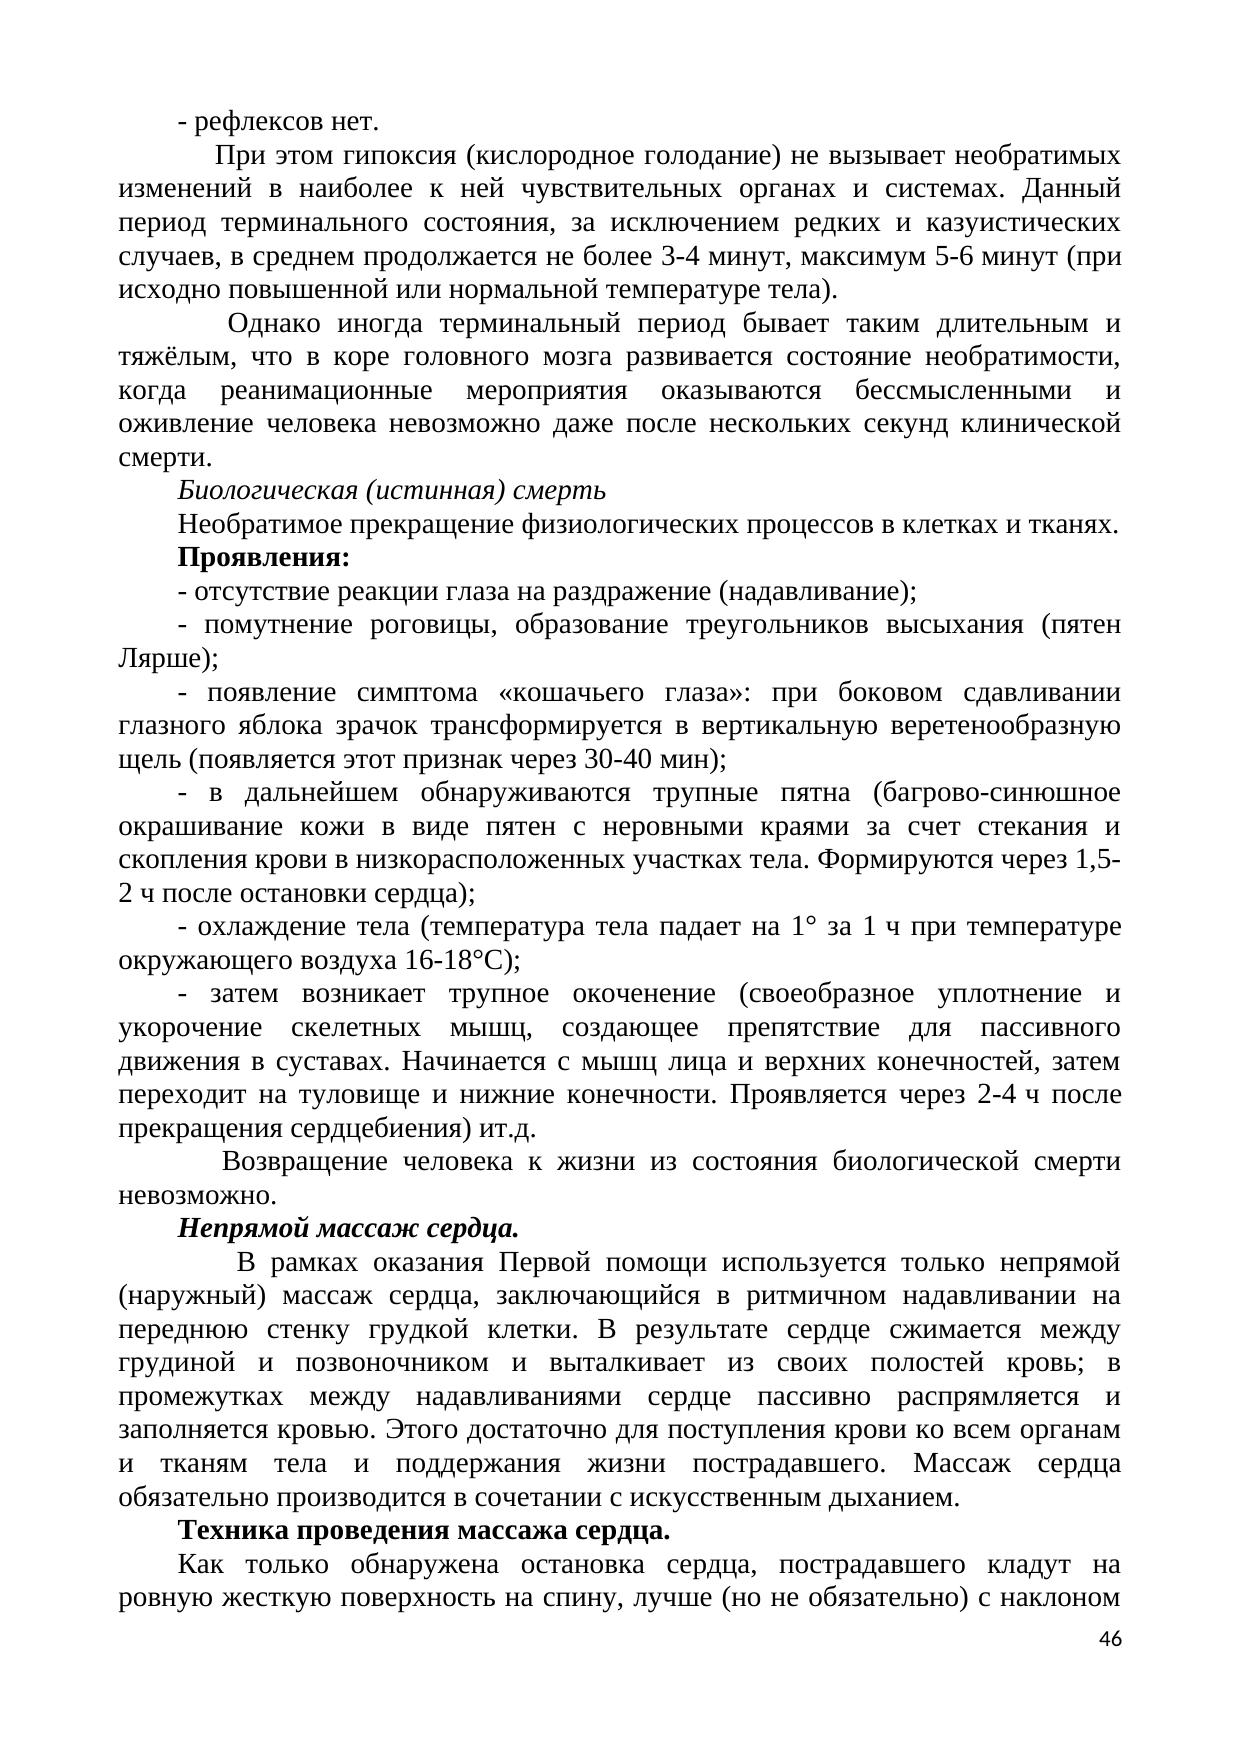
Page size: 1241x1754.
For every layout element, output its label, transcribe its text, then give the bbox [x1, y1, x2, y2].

text Необратимое прекращение физиологических процессов в клетках и тканях. [118, 506, 1122, 539]
text - охлаждение тела (температура тела падает на 1° за 1 ч при температуре окружающего воздуха 16-18°С); [118, 908, 1122, 976]
text - появление симптома «кошачьего глаза»: при боковом сдавливании глазного яблока зрачок трансформируется в вертикальную веретенообразную щель (появляется этот признак через 30-40 мин); [118, 674, 1122, 774]
text В рамках оказания Первой помощи используется только непрямой (наружный) массаж сердца, заключающийся в ритмичном надавливании на переднюю стенку грудкой клетки. В результате сердце сжимается между грудиной и позвоночником и выталкивает из своих полостей кровь; в промежутках между надавливаниями сердце пассивно распрямляется и заполняется кровью. Этого достаточно для поступления крови ко всем органам и тканям тела и поддержания жизни пострадавшего. Массаж сердца обязательно производится в сочетании с искусственным дыханием. [118, 1244, 1122, 1512]
text Проявления: [118, 539, 1122, 573]
text При этом гипоксия (кислородное голодание) не вызывает необратимых изменений в наиболее к ней чувствительных органах и системах. Данный период терминального состояния, за исключением редких и казуистических случаев, в среднем продолжается не более 3-4 минут, максимум 5-6 минут (при исходно повышенной или нормальной температуре тела). [118, 137, 1122, 305]
text Возвращение человека к жизни из состояния биологической смерти невозможно. [118, 1143, 1122, 1210]
subtitle Биологическая (истинная) смерть [118, 472, 1122, 506]
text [118, 1546, 1122, 1613]
subtitle Непрямой массаж сердца. [118, 1210, 1122, 1244]
text - в дальнейшем обнаруживаются трупные пятна (багрово-синюшное окрашивание кожи в виде пятен с неровными краями за счет стекания и скопления крови в низкорасположенных участках тела. Формируются через 1,5-2 ч после остановки сердца); [118, 774, 1122, 908]
text Однако иногда терминальный период бывает таким длительным и тяжёлым, что в коре головного мозга развивается состояние необратимости, когда реанимационные мероприятия оказываются бессмысленными и оживление человека невозможно даже после нескольких секунд клинической смерти. [118, 305, 1122, 472]
text Техника проведения массажа сердца. [118, 1512, 1122, 1546]
text - затем возникает трупное окоченение (своеобразное уплотнение и укорочение скелетных мышц, создающее препятствие для пассивного движения в суставах. Начинается с мышц лица и верхних конечностей, затем переходит на туловище и нижние конечности. Проявляется через 2-4 ч после прекращения сердцебиения) ит.д. [118, 976, 1122, 1143]
text - отсутствие реакции глаза на раздражение (надавливание); [118, 573, 1122, 607]
text - рефлексов нет. [118, 103, 1122, 137]
text - помутнение роговицы, образование треугольников высыхания (пятен Лярше); [118, 607, 1122, 674]
